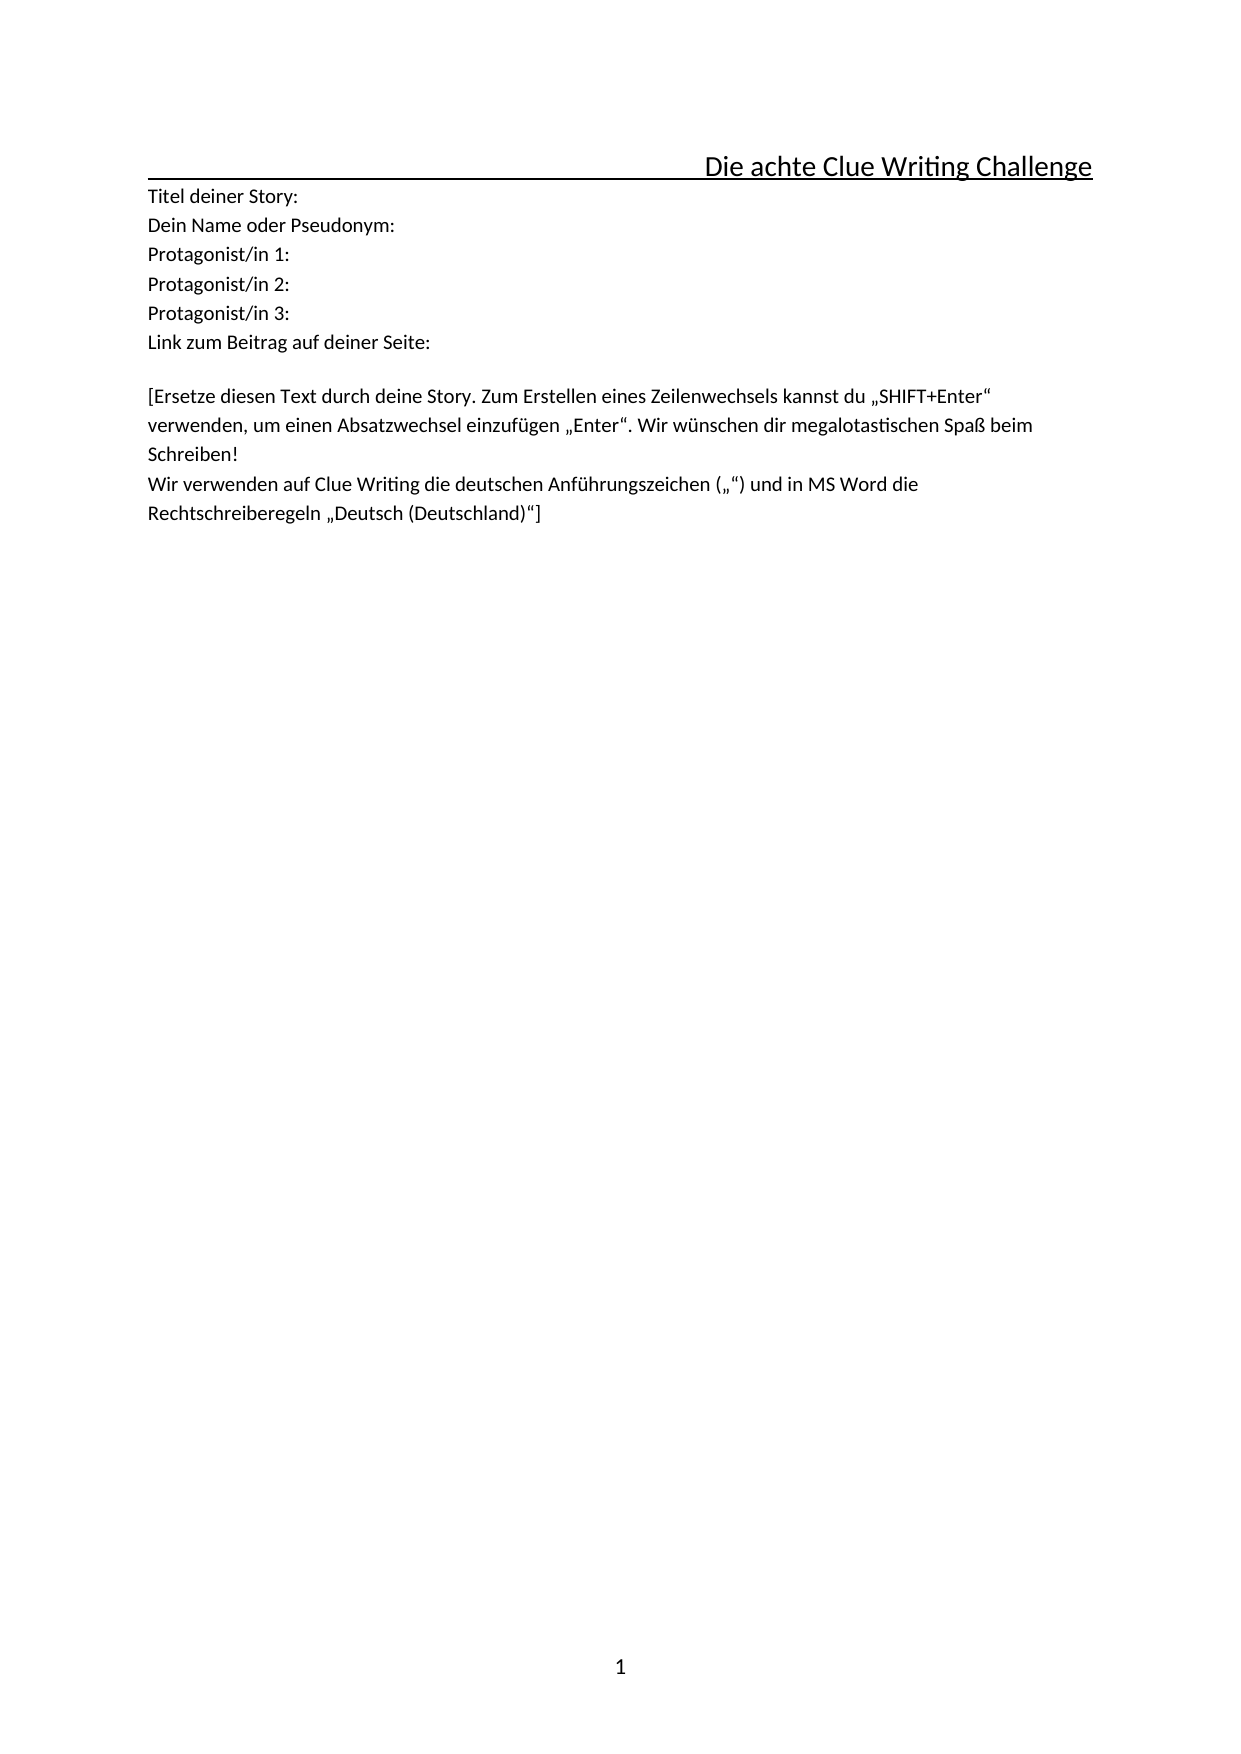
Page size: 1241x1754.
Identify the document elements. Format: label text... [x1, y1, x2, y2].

subtitle Die achte Clue Writing Challenge [148, 148, 1093, 178]
text [Ersetze diesen Text durch deine Story. Zum Erstellen eines Zeilenwechsels kannst du „SHIFT+Enter“ verwenden, um einen Absatzwechsel einzufügen „Enter“. Wir wünschen dir megalotastischen Spaß beim Schreiben! Wir verwenden auf Clue Writing die deutschen Anführungszeichen („“) und in MS Word die Rechtschreiberegeln „Deutsch (Deutschland)“] [148, 383, 1093, 525]
text Titel deiner Story: Dein Name oder Pseudonym: Protagonist/in 1: Protagonist/in 2: Protagonist/in 3: Link zum Beitrag auf deiner Seite: [148, 183, 1093, 354]
